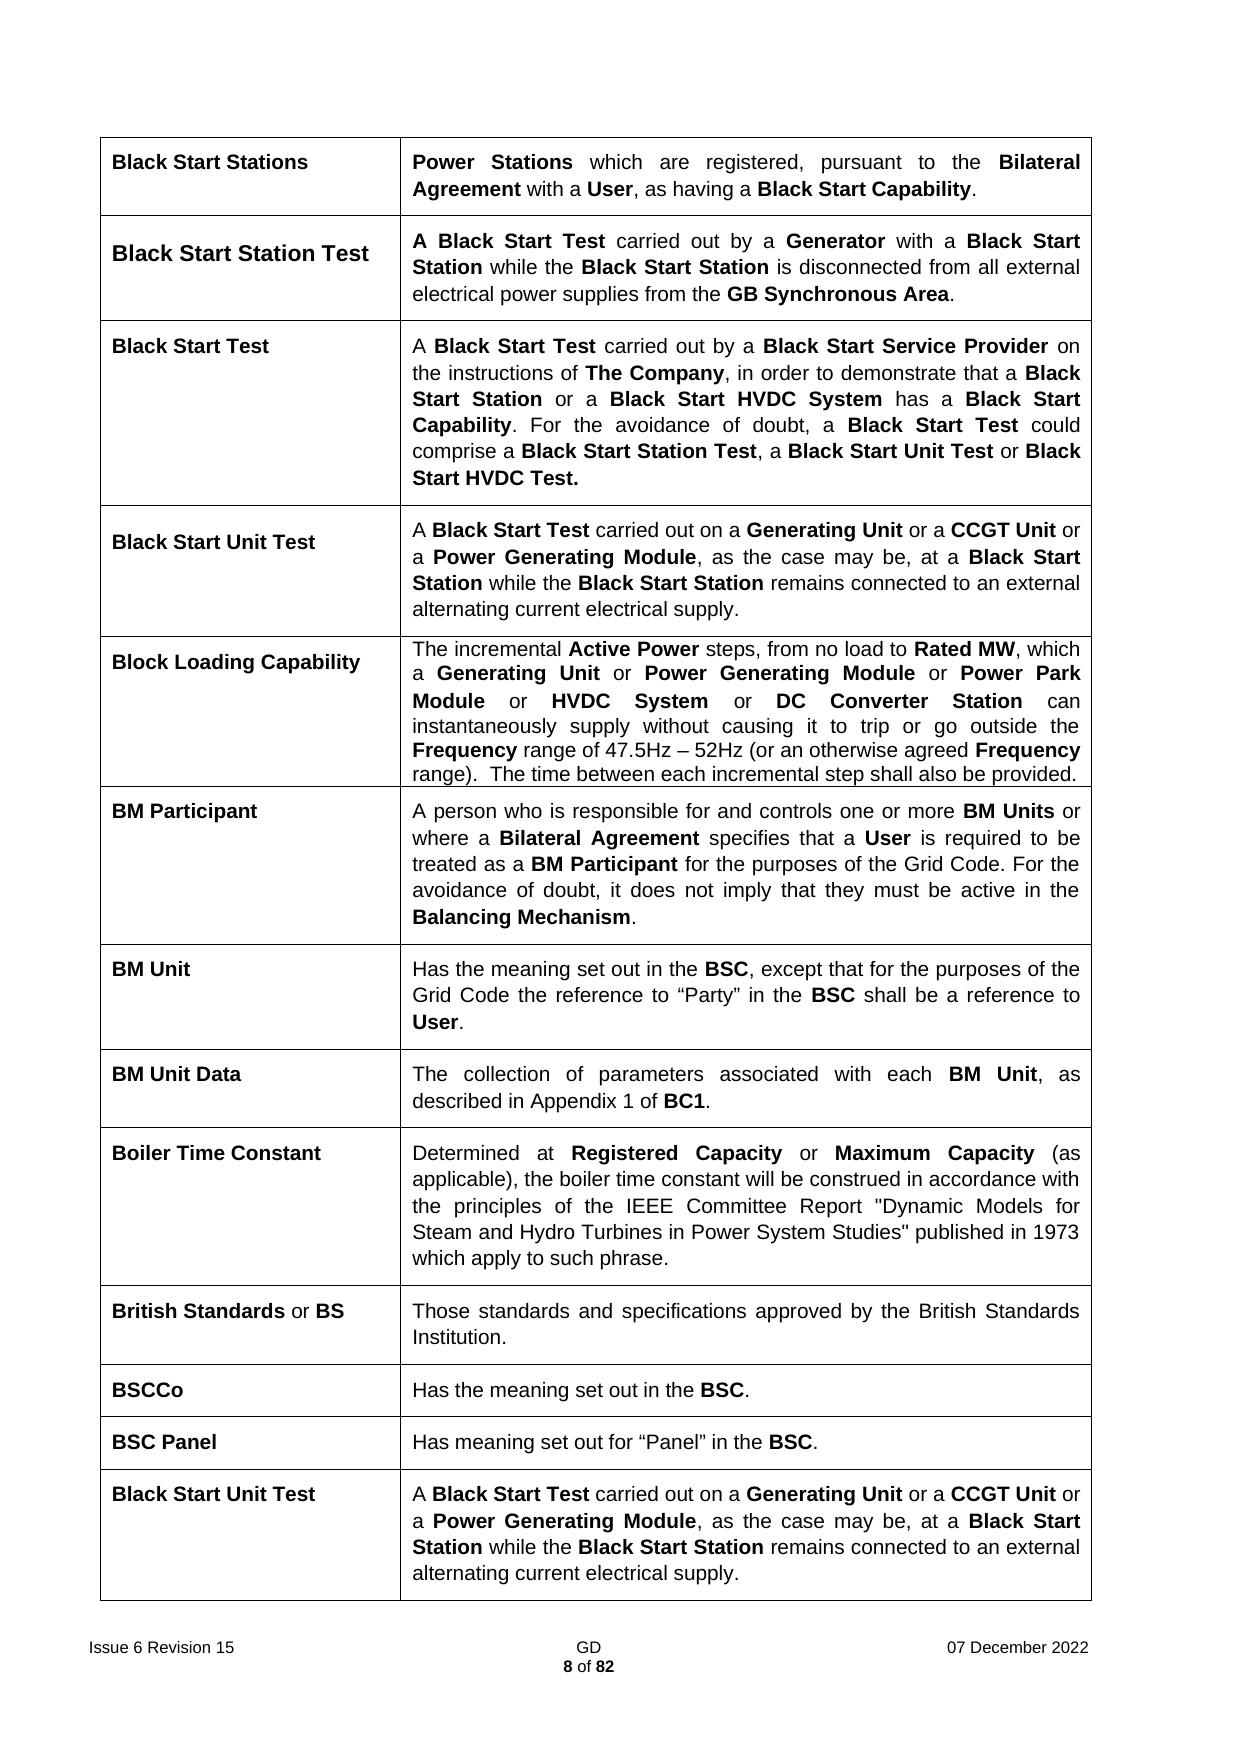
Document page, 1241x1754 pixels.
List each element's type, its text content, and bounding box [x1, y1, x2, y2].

table_cell BM Unit [101, 945, 400, 1048]
table_cell A person who is responsible for and controls one or more BM Units or where a Bilateral Agreement specifies that a User is required to be treated as a BM Participant for the purposes of the Grid Code. For the avoidance of doubt, it does not imply that they must be active in the Balancing Mechanism. [401, 787, 1091, 943]
table_cell Determined at Registered Capacity or Maximum Capacity (as applicable), the boiler time constant will be construed in accordance with the principles of the IEEE Committee Report "Dynamic Models for Steam and Hydro Turbines in Power System Studies" published in 1973 which apply to such phrase. [401, 1128, 1091, 1285]
table_cell The collection of parameters associated with each BM Unit, as described in Appendix 1 of BC1. [401, 1050, 1091, 1127]
table_cell Black Start Test [101, 321, 400, 504]
table_cell Black Start Station Test [101, 216, 400, 320]
table_cell A Black Start Test carried out by a Black Start Service Provider on the instructions of The Company, in order to demonstrate that a Black Start Station or a Black Start HVDC System has a Black Start Capability. For the avoidance of doubt, a Black Start Test could comprise a Black Start Station Test, a Black Start Unit Test or Black Start HVDC Test. [401, 321, 1091, 504]
table_cell A Black Start Test carried out on a Generating Unit or a CCGT Unit or a Power Generating Module, as the case may be, at a Black Start Station while the Black Start Station remains connected to an external alternating current electrical supply. [401, 506, 1091, 636]
table_cell Has the meaning set out in the BSC, except that for the purposes of the Grid Code the reference to “Party” in the BSC shall be a reference to User. [401, 945, 1091, 1048]
table_cell Boiler Time Constant [101, 1128, 400, 1285]
table_cell Those standards and specifications approved by the British Standards Institution. [401, 1286, 1091, 1364]
table_cell A Black Start Test carried out on a Generating Unit or a CCGT Unit or a Power Generating Module, as the case may be, at a Black Start Station while the Black Start Station remains connected to an external alternating current electrical supply. [401, 1470, 1091, 1600]
table_cell Has the meaning set out in the BSC. [401, 1365, 1091, 1416]
table_cell British Standards or BS [101, 1286, 400, 1364]
table_cell A Black Start Test carried out by a Generator with a Black Start Station while the Black Start Station is disconnected from all external electrical power supplies from the GB Synchronous Area. [401, 216, 1091, 320]
table_cell BSCCo [101, 1365, 400, 1416]
table_cell The incremental Active Power steps, from no load to Rated MW, which a Generating Unit or Power Generating Module or Power Park Module or HVDC System or DC Converter Station can instantaneously supply without causing it to trip or go outside the Frequency range of 47.5Hz – 52Hz (or an otherwise agreed Frequency range). The time between each incremental step shall also be provided. [401, 637, 1091, 786]
table_cell Power Stations which are registered, pursuant to the Bilateral Agreement with a User, as having a Black Start Capability. [401, 138, 1091, 215]
table_cell Black Start Unit Test [101, 1470, 400, 1600]
table_cell BM Unit Data [101, 1050, 400, 1127]
table_cell BSC Panel [101, 1417, 400, 1469]
table_cell Has meaning set out for “Panel” in the BSC. [401, 1417, 1091, 1469]
table_cell Block Loading Capability [101, 637, 400, 786]
table_cell Black Start Stations [101, 138, 400, 215]
table_cell Black Start Unit Test [101, 506, 400, 636]
table_cell BM Participant [101, 787, 400, 943]
